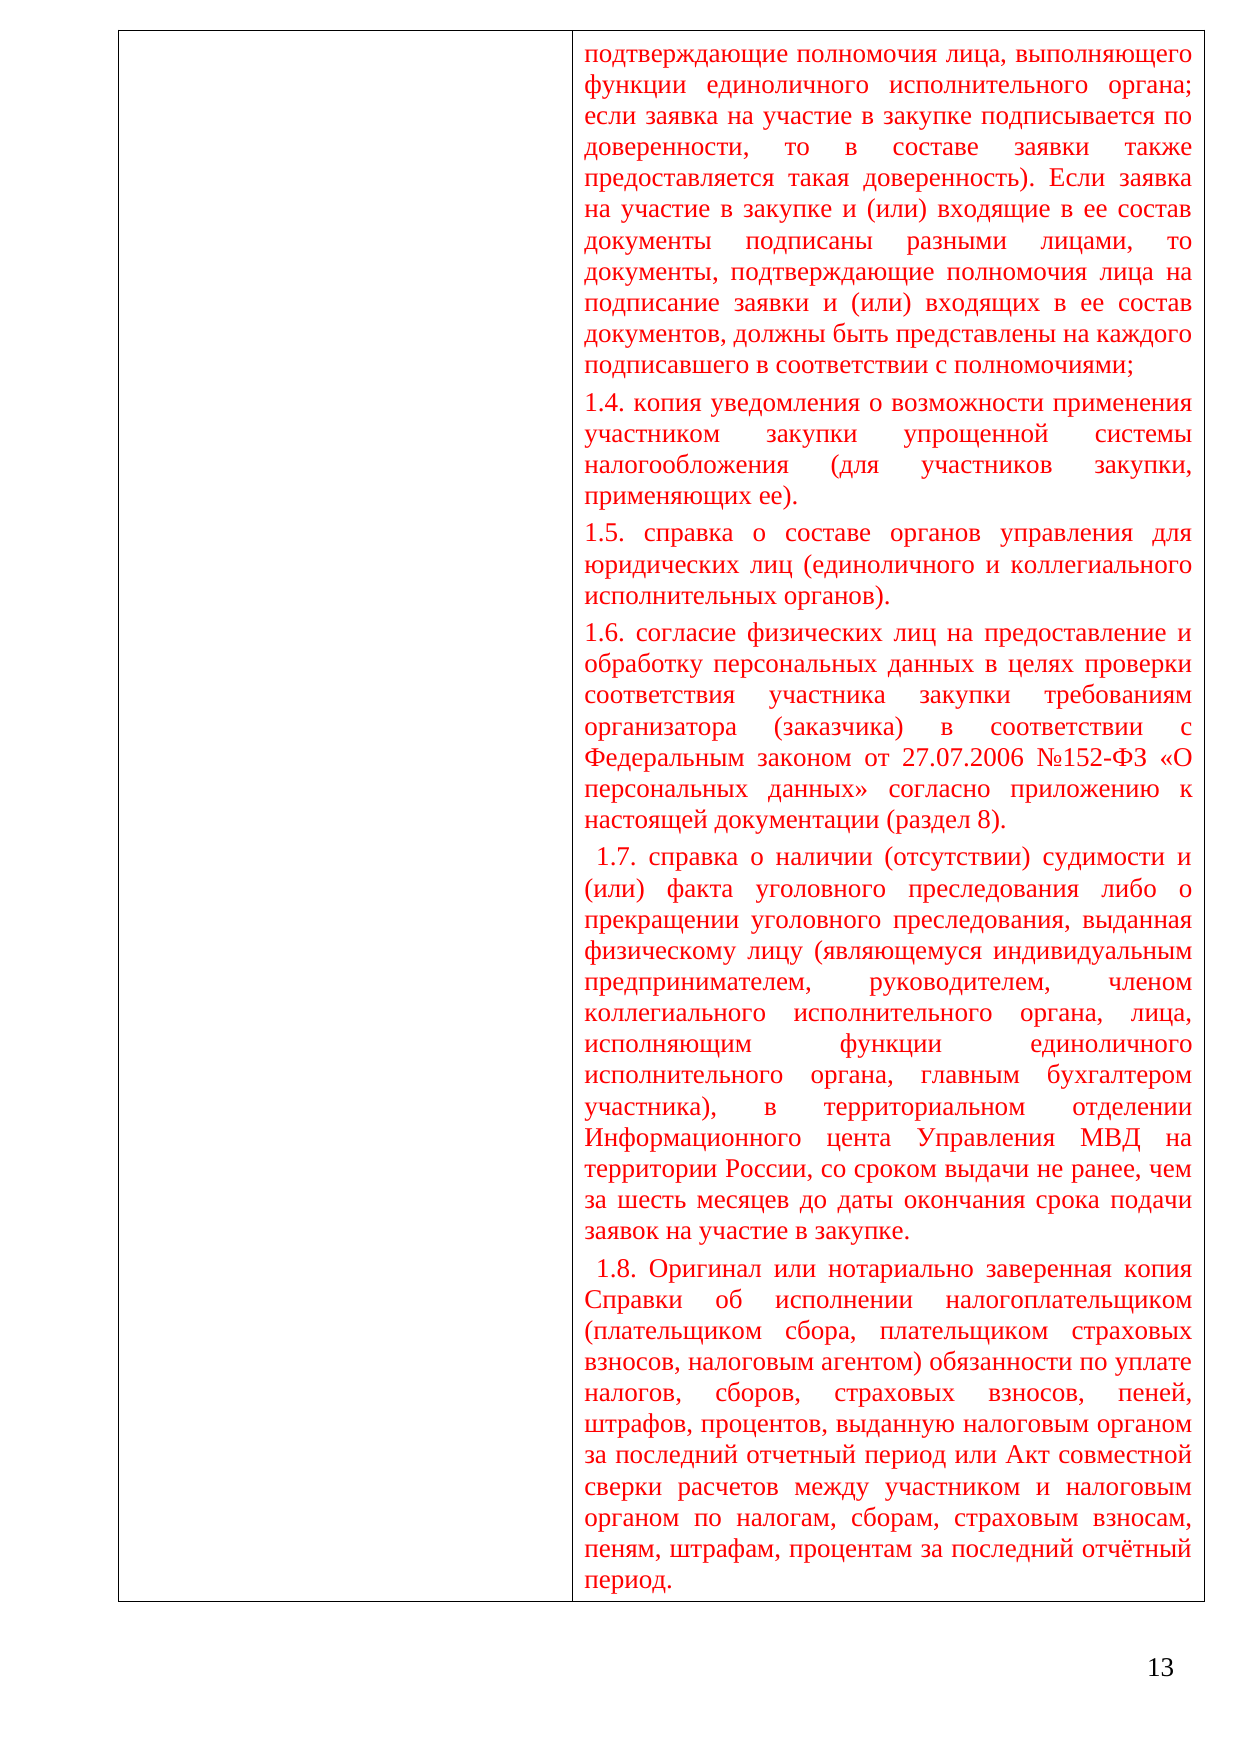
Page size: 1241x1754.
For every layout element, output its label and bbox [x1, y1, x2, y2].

table_cell [573, 31, 1204, 1601]
table_cell [119, 31, 572, 1601]
